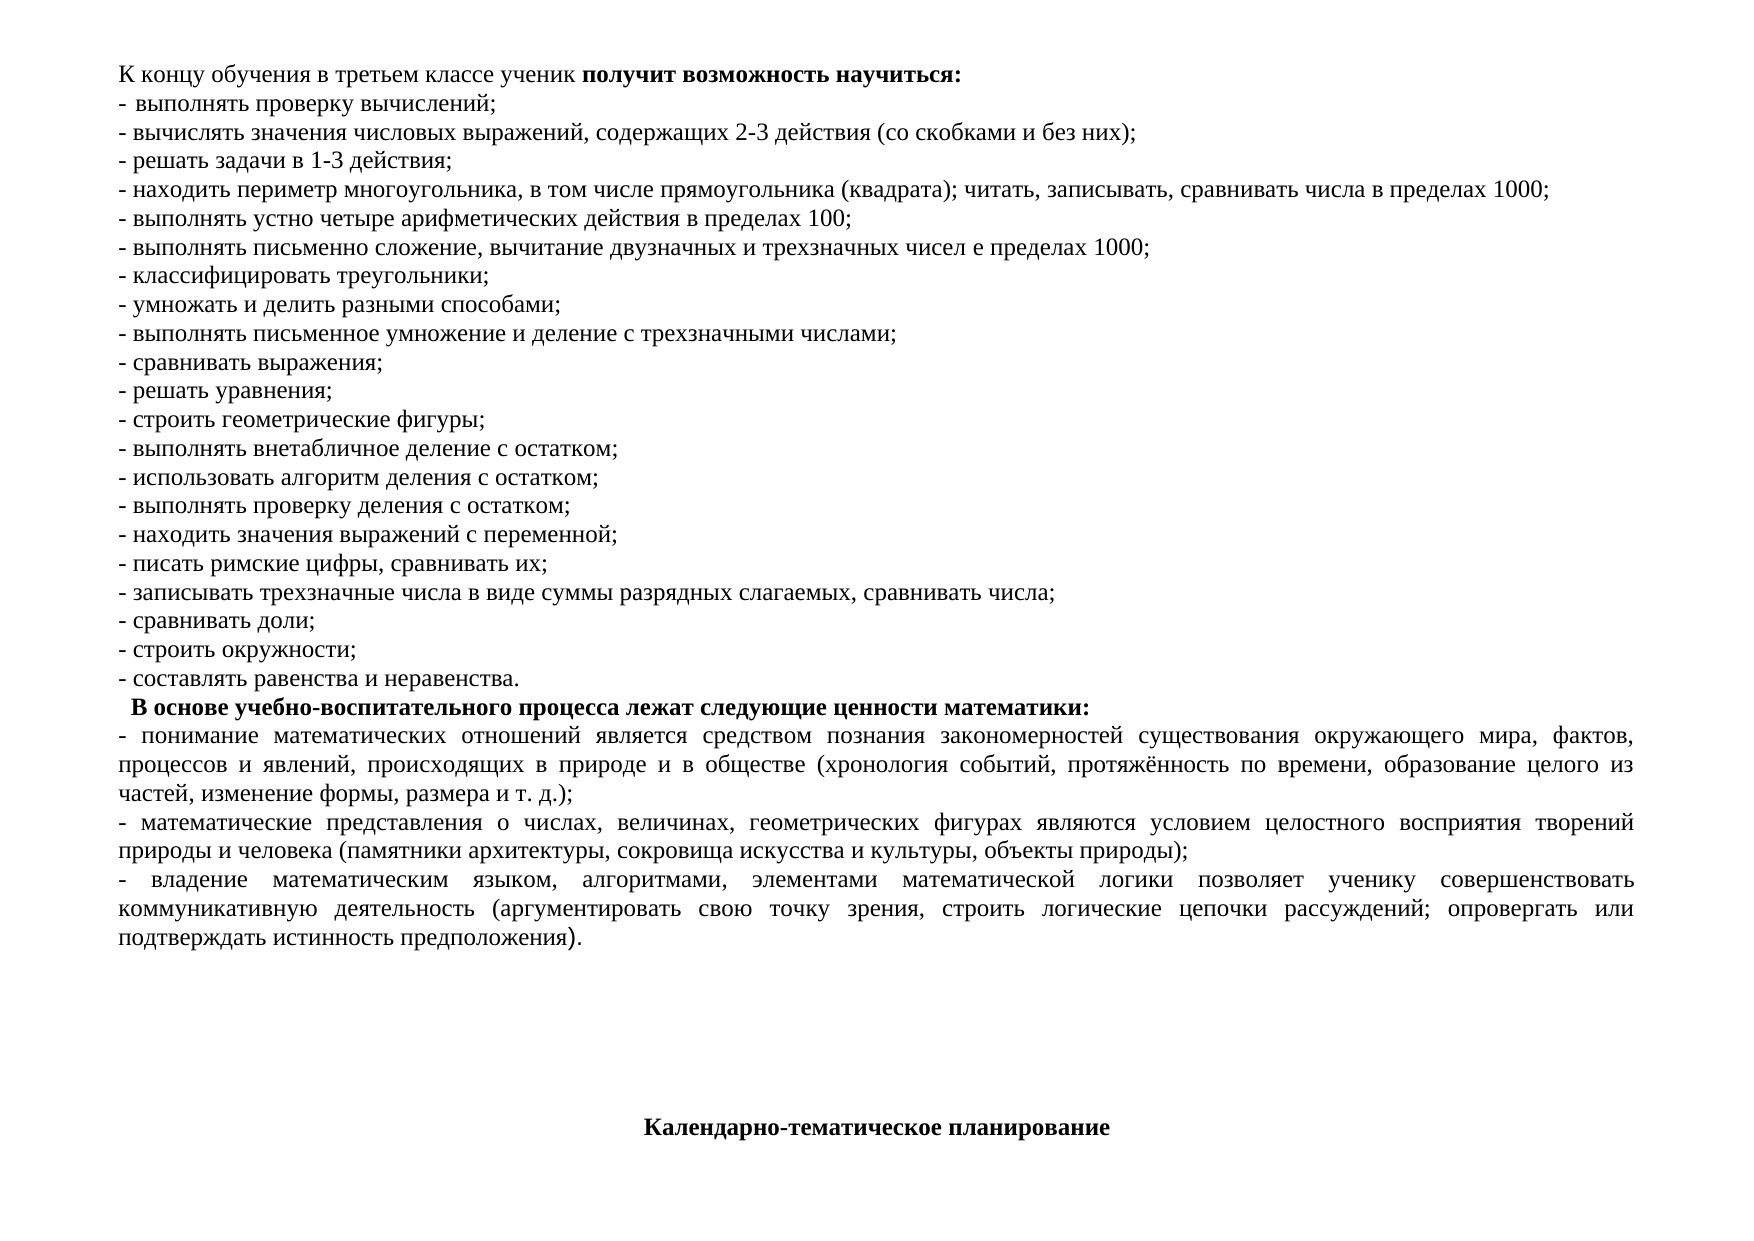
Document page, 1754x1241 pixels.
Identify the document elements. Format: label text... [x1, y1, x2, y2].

text - использовать алгоритм деления с остатком; [118, 462, 1636, 490]
text - находить периметр многоугольника, в том числе прямоугольника (квадрата); читать, записывать, сравнивать числа в пределах 1000; [118, 174, 1636, 203]
text - решать задачи в 1-3 действия; [118, 145, 1636, 174]
text Календарно-тематическое планирование [118, 1112, 1636, 1141]
text - строить геометрические фигуры; [118, 404, 1636, 433]
text - классифицировать треугольники; [118, 260, 1636, 289]
text - математические представления о числах, величинах, геометрических фигурах являются условием целостного восприятия творений природы и человека (памятники архитектуры, сокровища искусства и культуры, объекты природы); [118, 807, 1636, 864]
text - записывать трехзначные числа в виде суммы разрядных слагаемых, сравнивать числа; [118, 577, 1636, 605]
text - выполнять письменно сложение, вычитание двузначных и трехзначных чисел е пределах 1000; [118, 232, 1636, 260]
text К концу обучения в третьем классе ученик получит возможность научиться: [118, 59, 1636, 88]
text - выполнять проверку деления с остатком; [118, 490, 1636, 519]
text - умножать и делить разными способами; [118, 289, 1636, 318]
text - выполнять устно четыре арифметических действия в пределах 100; [118, 203, 1636, 232]
text - находить значения выражений с переменной; [118, 519, 1636, 548]
text В основе учебно-воспитательного процесса лежат следующие ценности математики: [118, 692, 1636, 720]
text - решать уравнения; [118, 375, 1636, 404]
text - сравнивать выражения; [118, 347, 1636, 375]
text - вычислять значения числовых выражений, содержащих 2-3 действия (со скобками и без них); [118, 117, 1636, 145]
text - понимание математических отношений является средством познания закономерностей существования окружающего мира, фактов, процессов и явлений, происходящих в природе и в обществе (хронология событий, протяжённость по времени, образование целого из частей, изменение формы, размера и т. д.); [118, 720, 1636, 807]
text - сравнивать доли; [118, 605, 1636, 634]
text - выполнять внетабличное деление с остатком; [118, 433, 1636, 462]
text - строить окружности; [118, 634, 1636, 663]
text - писать римские цифры, сравнивать их; [118, 548, 1636, 577]
text - владение математическим языком, алгоритмами, элементами математической логики позволяет ученику совершенствовать коммуникативную деятельность (аргументировать свою точку зрения, строить логические цепочки рассуждений; опровергать или подтверждать истинность предположения). [118, 864, 1636, 950]
text - составлять равенства и неравенства. [118, 663, 1636, 692]
text - выполнять проверку вычислений; [118, 88, 1636, 117]
text - выполнять письменное умножение и деление с трехзначными числами; [118, 318, 1636, 347]
